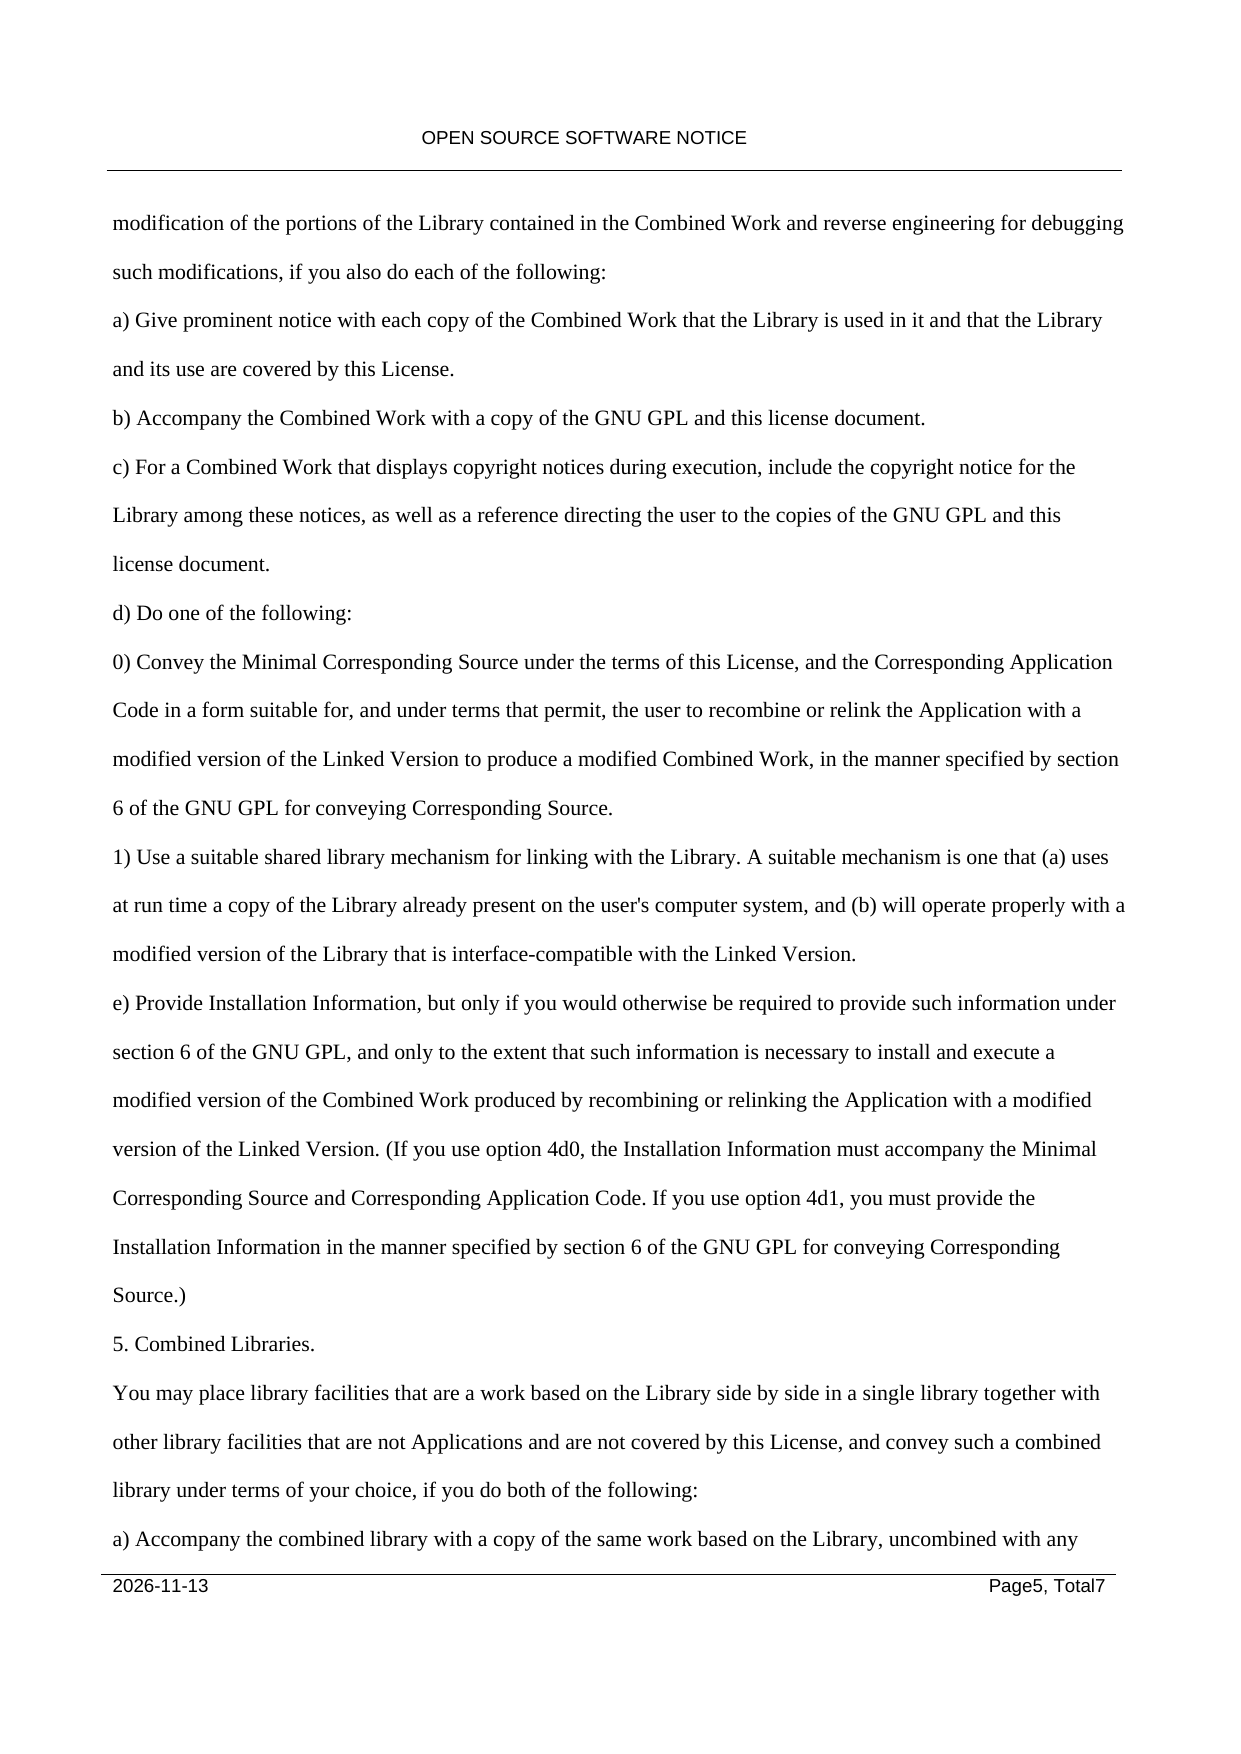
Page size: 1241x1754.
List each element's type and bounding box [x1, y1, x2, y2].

text [112, 206, 1128, 1555]
